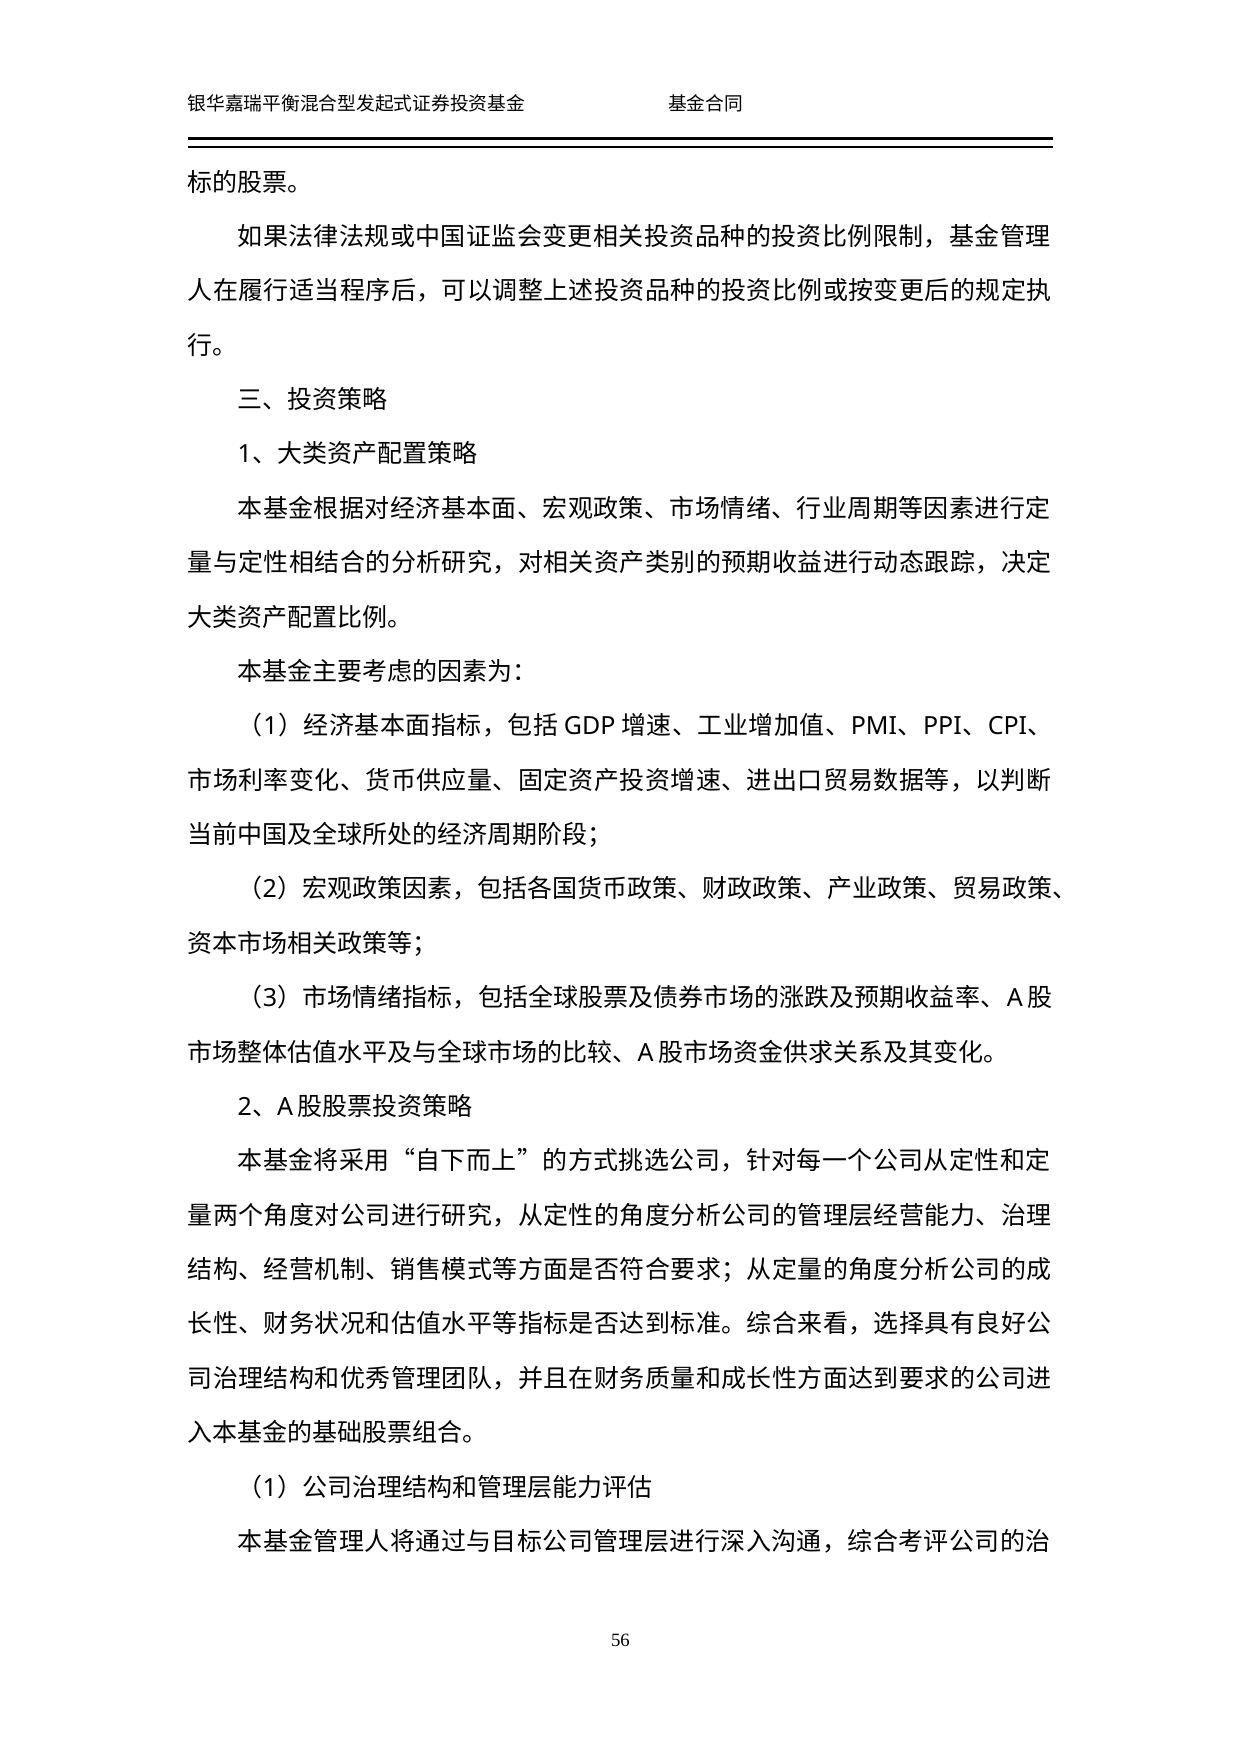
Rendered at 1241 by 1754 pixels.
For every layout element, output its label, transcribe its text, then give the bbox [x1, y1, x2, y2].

text 本基金根据对经济基本面、宏观政策、市场情绪、行业周期等因素进行定量与定性相结合的分析研究，对相关资产类别的预期收益进行动态跟踪，决定大类资产配置比例。 [187, 488, 1053, 633]
text 本基金将采用“自下而上”的方式挑选公司，针对每一个公司从定性和定量两个角度对公司进行研究，从定性的角度分析公司的管理层经营能力、治理结构、经营机制、销售模式等方面是否符合要求；从定量的角度分析公司的成长性、财务状况和估值水平等指标是否达到标准。综合来看，选择具有良好公司治理结构和优秀管理团队，并且在财务质量和成长性方面达到要求的公司进入本基金的基础股票组合。 [187, 1141, 1053, 1449]
text 本基金主要考虑的因素为： [187, 651, 1053, 688]
text 1、大类资产配置策略 [187, 434, 1053, 470]
text 三、投资策略 [187, 379, 1053, 416]
text （1）经济基本面指标，包括GDP增速、工业增加值、PMI、PPI、CPI、市场利率变化、货币供应量、固定资产投资增速、进出口贸易数据等，以判断当前中国及全球所处的经济周期阶段； [187, 706, 1053, 851]
text （3）市场情绪指标，包括全球股票及债券市场的涨跌及预期收益率、A股市场整体估值水平及与全球市场的比较、A股市场资金供求关系及其变化。 [187, 978, 1053, 1068]
text 如果法律法规或中国证监会变更相关投资品种的投资比例限制，基金管理人在履行适当程序后，可以调整上述投资品种的投资比例或按变更后的规定执行。 [187, 216, 1053, 361]
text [187, 1521, 1053, 1558]
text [187, 162, 1053, 198]
text （2）宏观政策因素，包括各国货币政策、财政政策、产业政策、贸易政策、资本市场相关政策等； [187, 869, 1053, 959]
text 2、A股股票投资策略 [187, 1086, 1053, 1123]
text （1）公司治理结构和管理层能力评估 [187, 1467, 1053, 1503]
